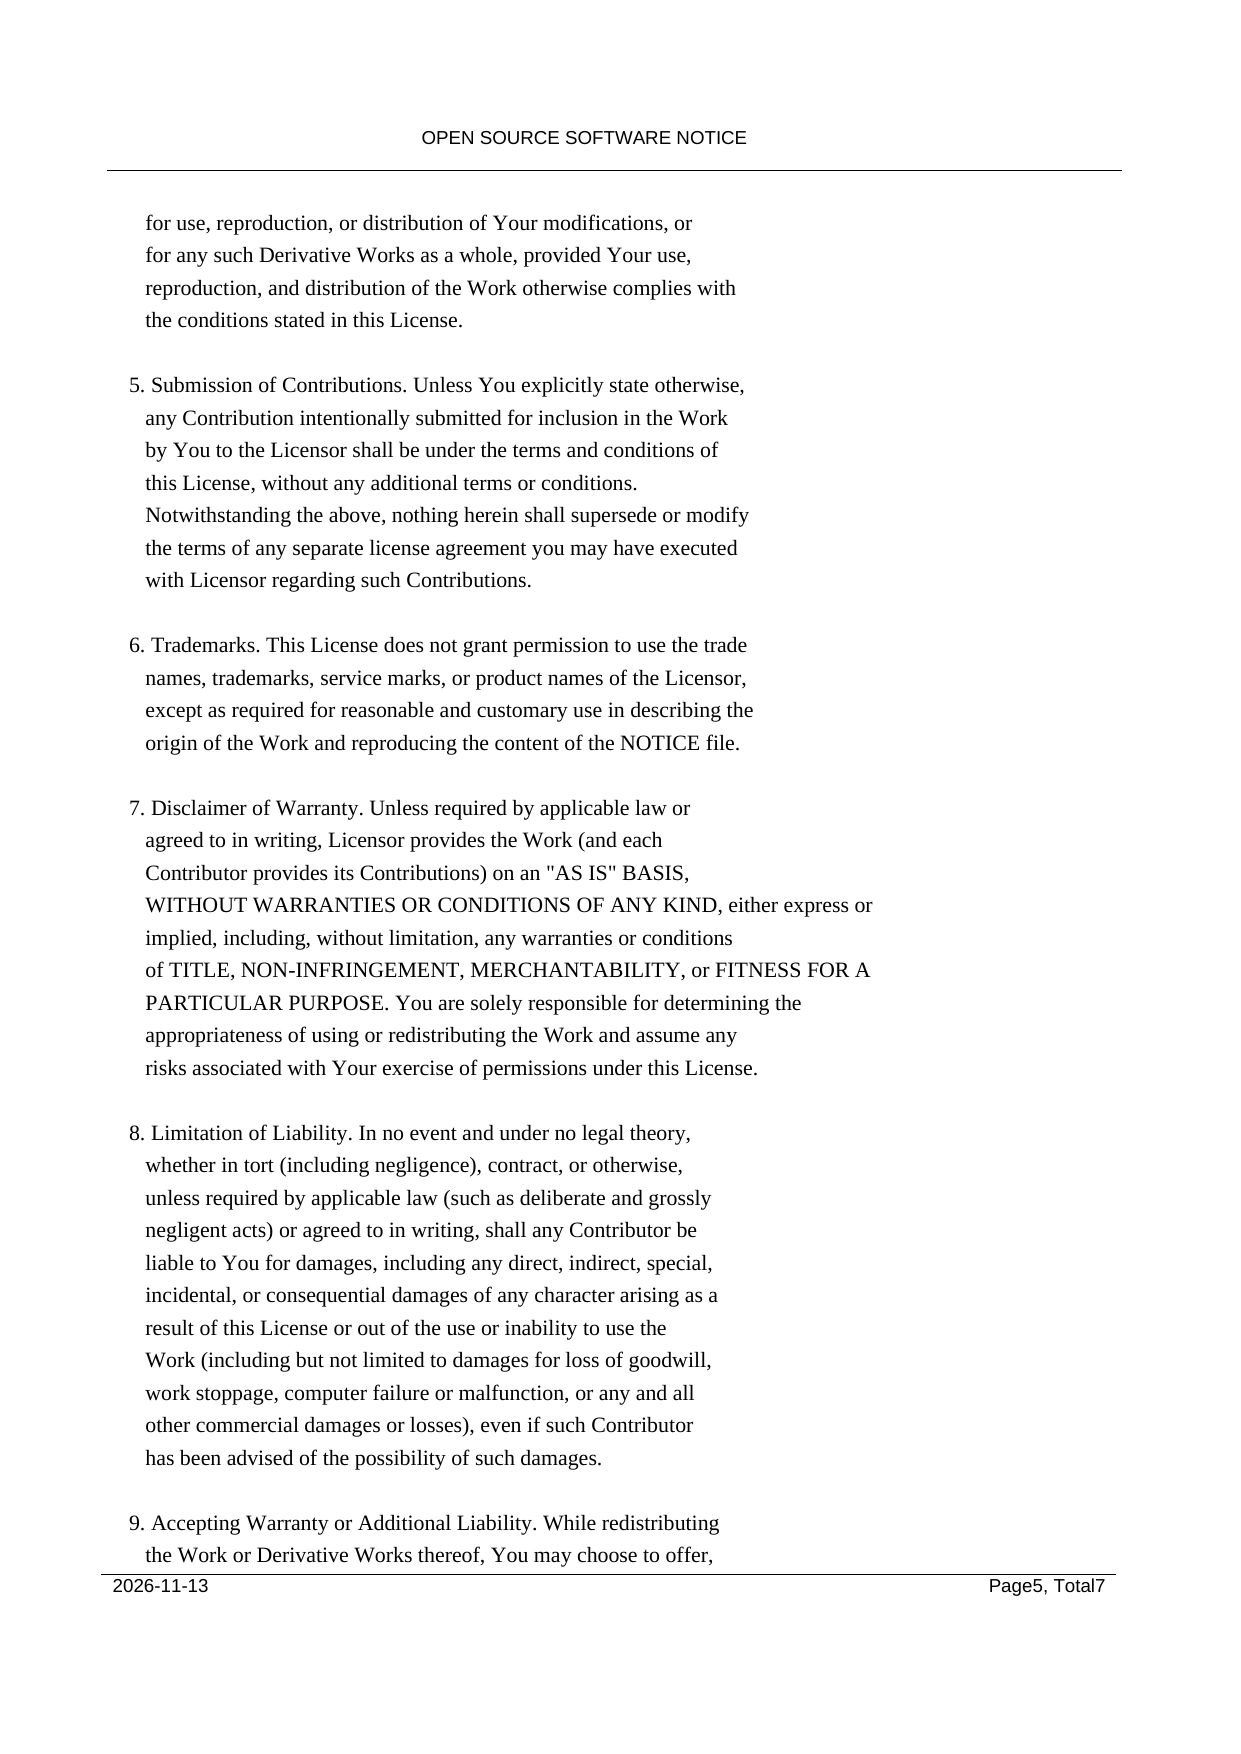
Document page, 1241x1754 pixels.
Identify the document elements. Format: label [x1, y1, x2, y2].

text [112, 206, 1128, 1571]
